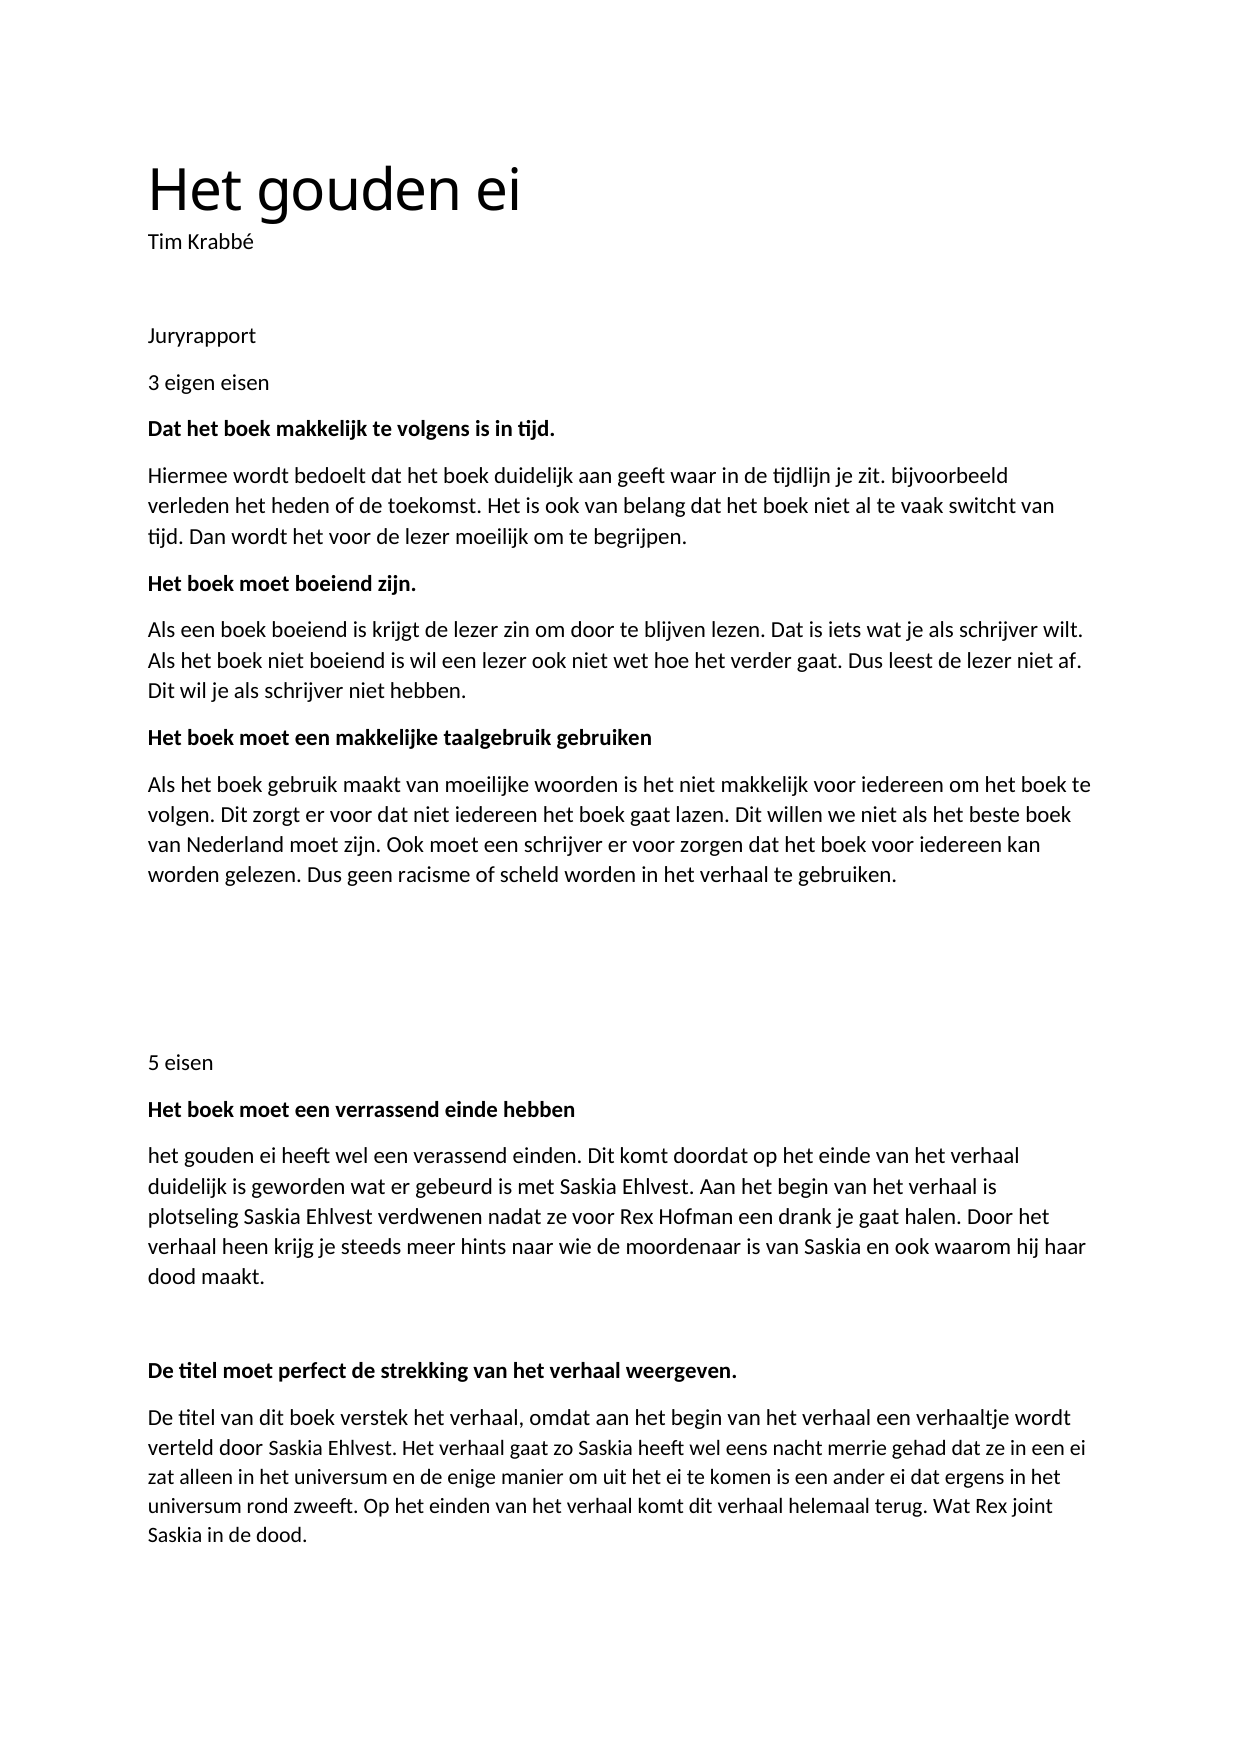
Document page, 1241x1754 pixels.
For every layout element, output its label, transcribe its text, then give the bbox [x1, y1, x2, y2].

title Het gouden ei [148, 148, 1093, 227]
text Tim Krabbé [148, 227, 1093, 255]
text 5 eisen [148, 1048, 1093, 1076]
text Juryrapport [148, 321, 1093, 349]
text Het boek moet een verrassend einde hebben [148, 1095, 1093, 1123]
text De titel moet perfect de strekking van het verhaal weergeven. [148, 1356, 1093, 1384]
text 3 eigen eisen [148, 368, 1093, 396]
text Het boek moet boeiend zijn. [148, 569, 1093, 597]
text Als het boek gebruik maakt van moeilijke woorden is het niet makkelijk voor iedereen om het boek te volgen. Dit zorgt er voor dat niet iedereen het boek gaat lazen. Dit willen we niet als het beste boek van Nederland moet zijn. Ook moet een schrijver er voor zorgen dat het boek voor iedereen kan worden gelezen. Dus geen racisme of scheld worden in het verhaal te gebruiken. [148, 770, 1093, 888]
text Als een boek boeiend is krijgt de lezer zin om door te blijven lezen. Dat is iets wat je als schrijver wilt. Als het boek niet boeiend is wil een lezer ook niet wet hoe het verder gaat. Dus leest de lezer niet af. Dit wil je als schrijver niet hebben. [148, 616, 1093, 704]
text het gouden ei heeft wel een verassend einden. Dit komt doordat op het einde van het verhaal duidelijk is geworden wat er gebeurd is met Saskia Ehlvest. Aan het begin van het verhaal is plotseling Saskia Ehlvest verdwenen nadat ze voor Rex Hofman een drank je gaat halen. Door het verhaal heen krijg je steeds meer hints naar wie de moordenaar is van Saskia en ook waarom hij haar dood maakt. [148, 1142, 1093, 1291]
text Hiermee wordt bedoelt dat het boek duidelijk aan geeft waar in de tijdlijn je zit. bijvoorbeeld verleden het heden of de toekomst. Het is ook van belang dat het boek niet al te vaak switcht van tijd. Dan wordt het voor de lezer moeilijk om te begrijpen. [148, 461, 1093, 550]
text De titel van dit boek verstek het verhaal, omdat aan het begin van het verhaal een verhaaltje wordt verteld door Saskia Ehlvest. Het verhaal gaat zo Saskia heeft wel eens nacht merrie gehad dat ze in een ei zat alleen in het universum en de enige manier om uit het ei te komen is een ander ei dat ergens in het universum rond zweeft. Op het einden van het verhaal komt dit verhaal helemaal terug. Wat Rex joint Saskia in de dood. [148, 1403, 1093, 1548]
text Dat het boek makkelijk te volgens is in tijd. [148, 414, 1093, 443]
text Het boek moet een makkelijke taalgebruik gebruiken [148, 723, 1093, 751]
